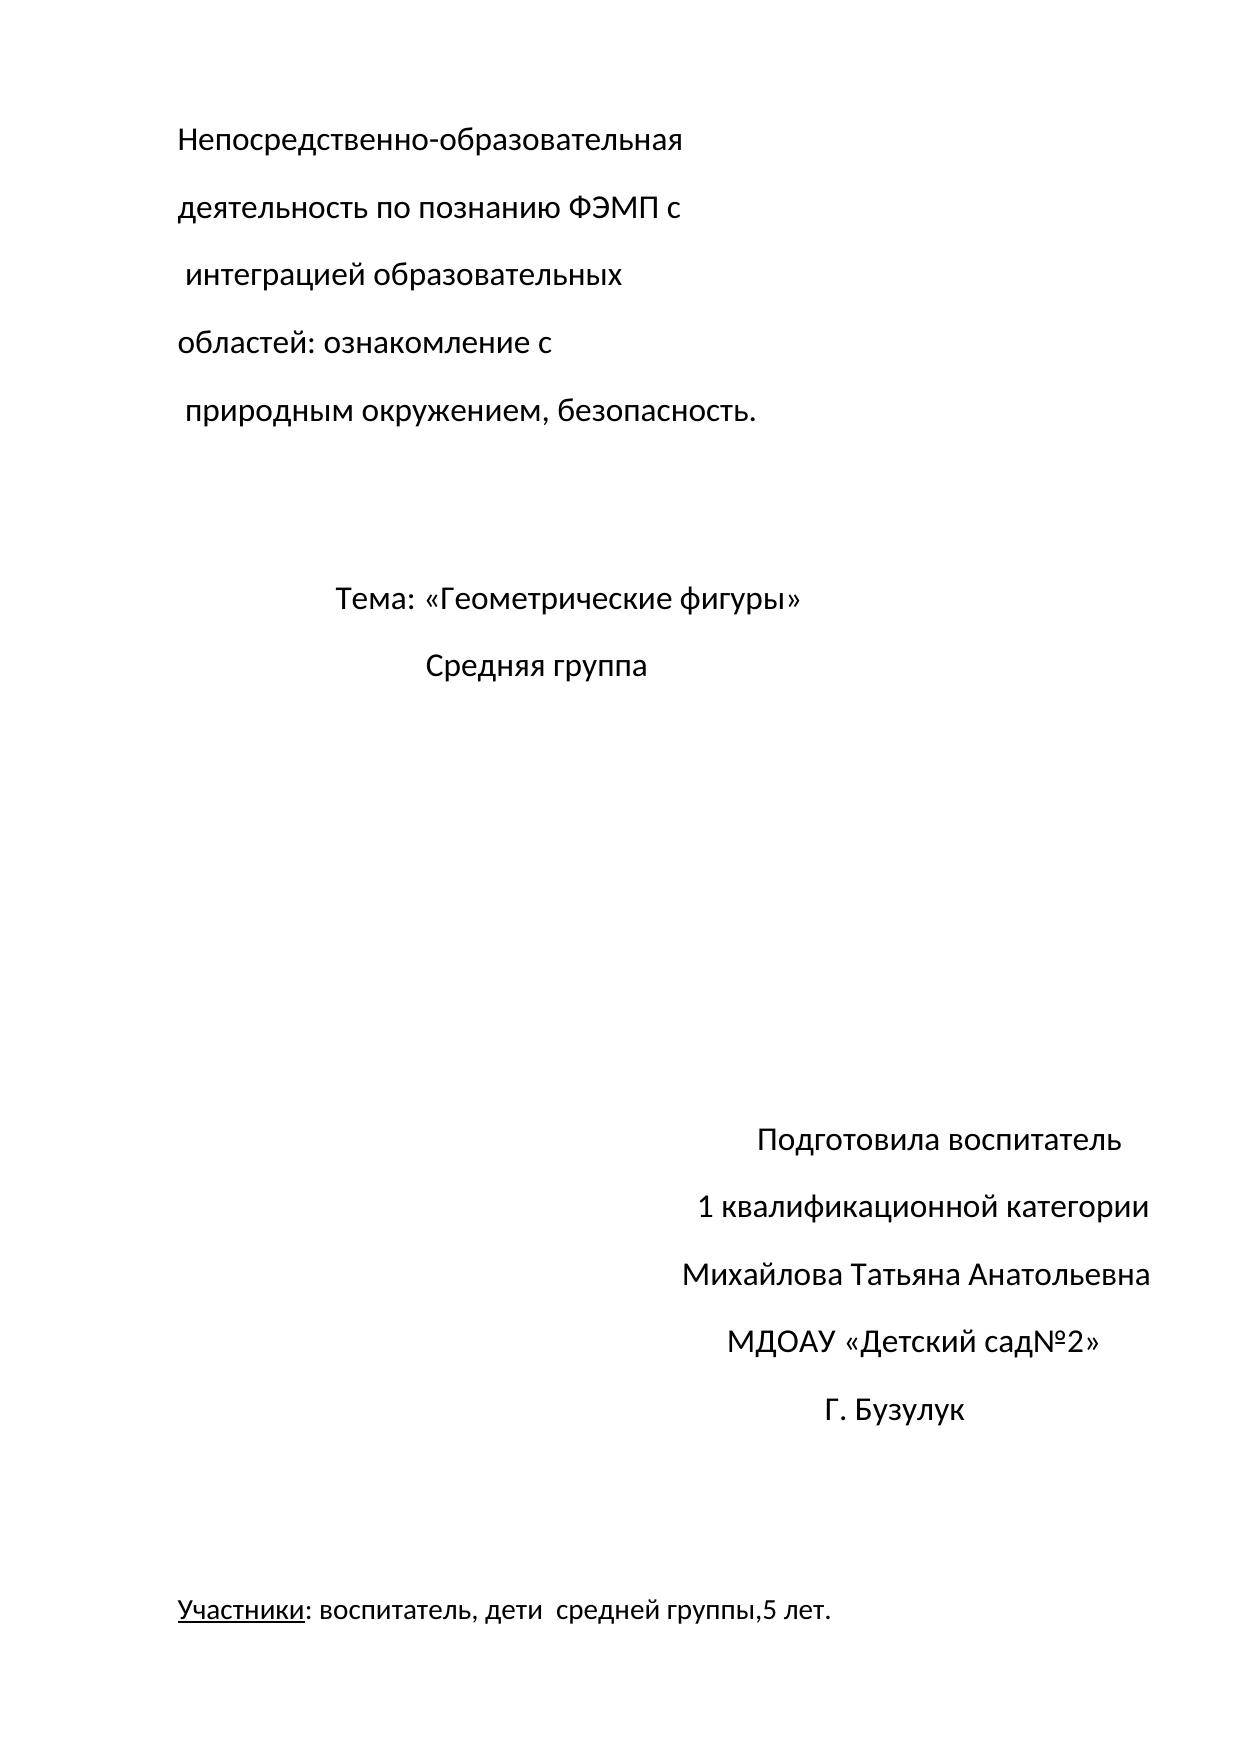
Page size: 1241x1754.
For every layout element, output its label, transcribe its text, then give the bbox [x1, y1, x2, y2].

text Тема: «Геометрические фигуры» [177, 577, 1152, 617]
text областей: ознакомление с [177, 321, 1152, 362]
text природным окружением, безопасность. [177, 388, 1152, 429]
text деятельность по познанию ФЭМП с [177, 186, 1152, 226]
text Участники: воспитатель, дети средней группы,5 лет. [177, 1591, 1152, 1626]
text 1 квалификационной категории [177, 1185, 1152, 1226]
text Непосредственно-образовательная [177, 118, 1152, 159]
text Средняя группа [177, 644, 1152, 685]
text Михайлова Татьяна Анатольевна [177, 1253, 1152, 1293]
text Подготовила воспитатель [177, 1118, 1152, 1158]
text МДОАУ «Детский сад№2» [177, 1320, 1152, 1361]
text Г. Бузулук [177, 1388, 1152, 1429]
text интеграцией образовательных [177, 253, 1152, 294]
